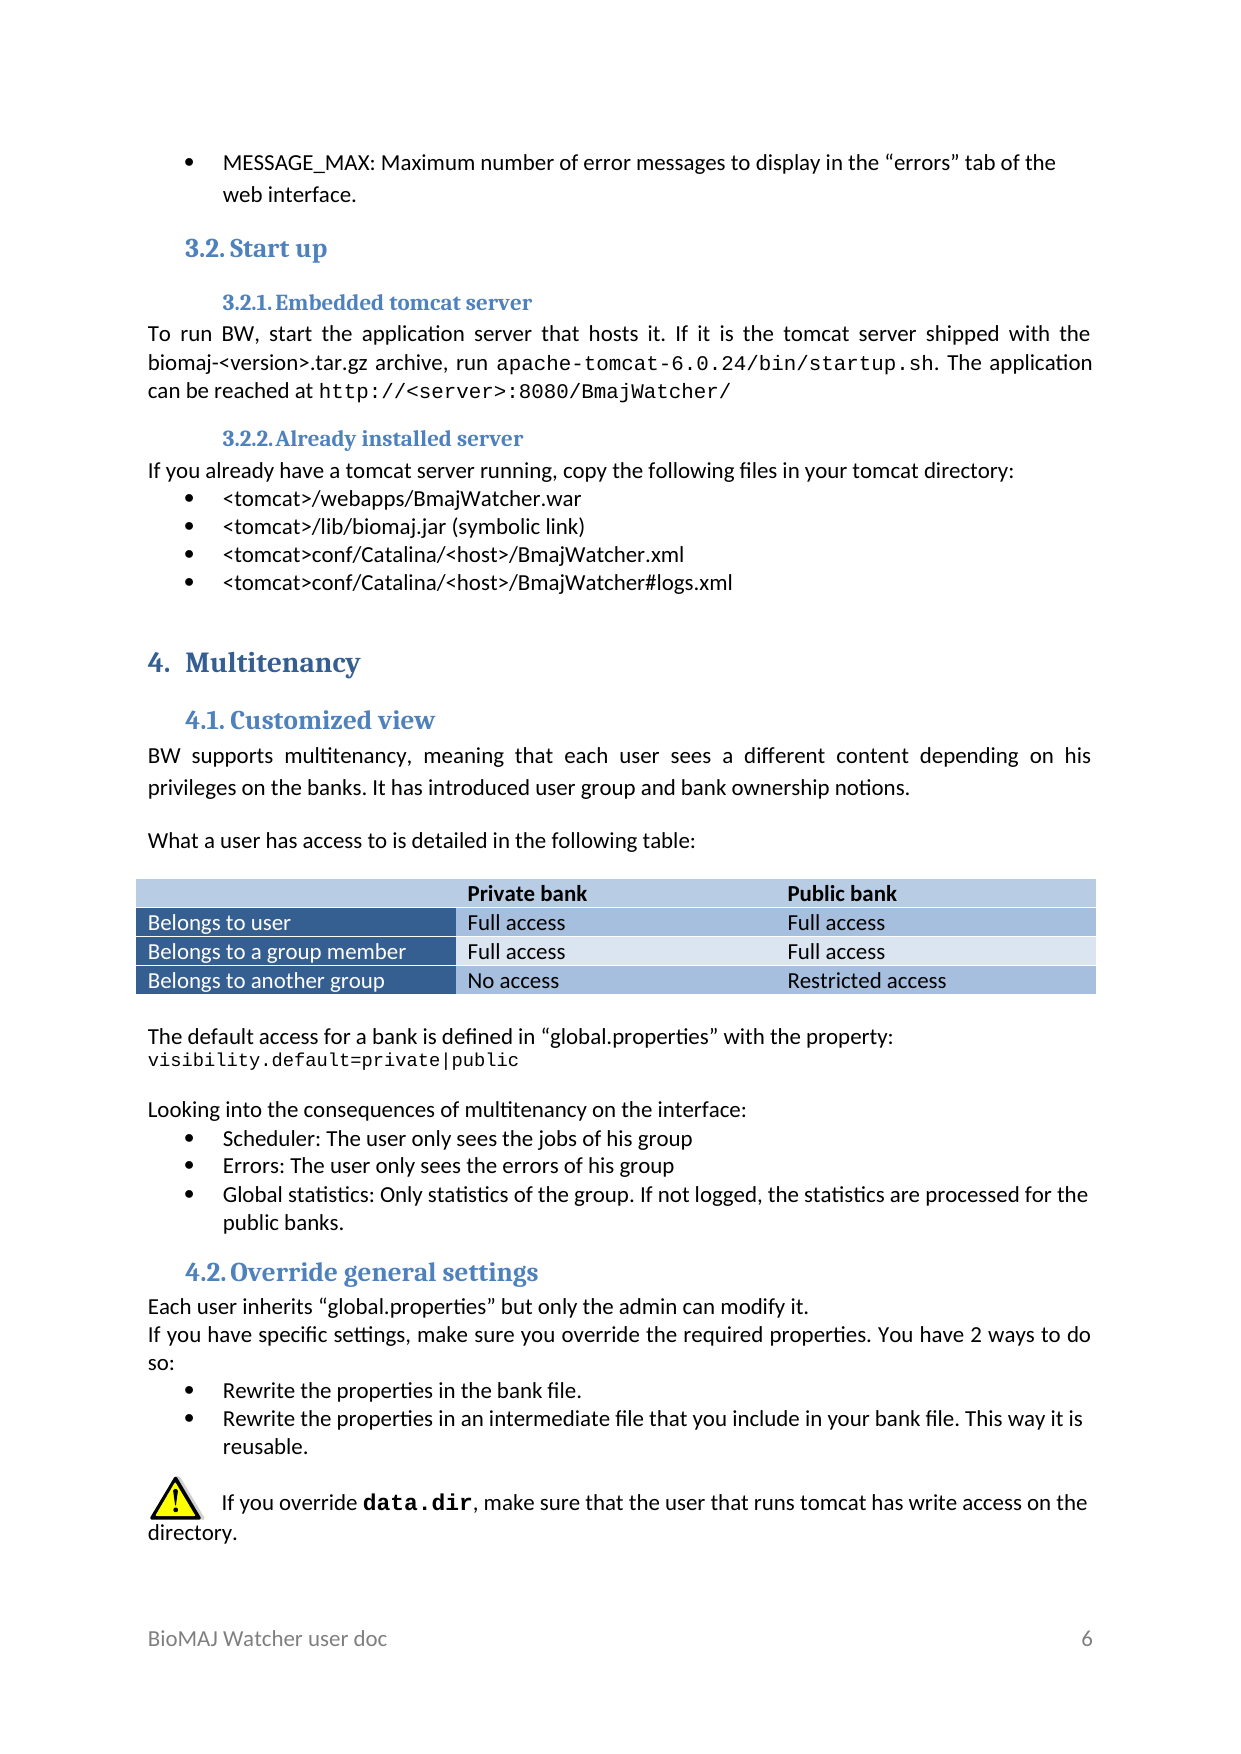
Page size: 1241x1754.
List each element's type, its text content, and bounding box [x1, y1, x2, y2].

table_cell Belongs to user [136, 908, 456, 936]
list <tomcat>/webapps/BmajWatcher.war [185, 484, 1093, 512]
table_cell Belongs to another group [136, 966, 456, 994]
text If you override data.dir, make sure that the user that runs tomcat has write access on the directory. [148, 1488, 1093, 1546]
table_cell Restricted access [776, 966, 1096, 994]
text visibility.default=private|public [148, 1050, 1093, 1072]
list <tomcat>/lib/biomaj.jar (symbolic link) [185, 512, 1093, 540]
text What a user has access to is detailed in the following table: [148, 826, 1093, 854]
list Errors: The user only sees the errors of his group [185, 1152, 1093, 1180]
subtitle Override general settings [185, 1257, 1093, 1288]
table_header Public bank [776, 879, 1096, 907]
subtitle Multitenancy [148, 646, 1093, 679]
text If you have specific settings, make sure you override the required properties. You have 2 ways to do so: [148, 1320, 1093, 1376]
text Each user inherits “global.properties” but only the admin can modify it. [148, 1292, 1093, 1320]
table_cell Full access [776, 937, 1096, 965]
list <tomcat>conf/Catalina/<host>/BmajWatcher.xml [185, 540, 1093, 568]
table_header Private bank [456, 879, 776, 907]
table_cell Belongs to a group member [136, 937, 456, 965]
subtitle Customized view [185, 705, 1093, 736]
table_cell Full access [776, 908, 1096, 936]
subtitle Start up [185, 233, 1093, 264]
text The default access for a bank is defined in “global.properties” with the property: [148, 1022, 1093, 1050]
table_cell No access [456, 966, 776, 994]
text Looking into the consequences of multitenancy on the interface: [148, 1096, 1093, 1124]
table_cell Full access [456, 908, 776, 936]
list MESSAGE_MAX: Maximum number of error messages to display in the “errors” tab of the web interface. [185, 148, 1093, 208]
list Scheduler: The user only sees the jobs of his group [185, 1124, 1093, 1152]
text BW supports multitenancy, meaning that each user sees a different content depending on his privileges on the banks. It has introduced user group and bank ownership notions. [148, 741, 1093, 801]
table_cell Full access [456, 937, 776, 965]
list Rewrite the properties in the bank file. [185, 1376, 1093, 1404]
table_header [136, 879, 456, 907]
list <tomcat>conf/Catalina/<host>/BmajWatcher#logs.xml [185, 568, 1093, 596]
text To run BW, start the application server that hosts it. If it is the tomcat server shipped with the biomaj-<version>.tar.gz archive, run apache-tomcat-6.0.24/bin/startup.sh. The application can be reached at http://<server>:8080/BmajWatcher/ [148, 319, 1093, 405]
subtitle Already installed server [223, 426, 1093, 452]
text If you already have a tomcat server running, copy the following files in your tomcat directory: [148, 456, 1093, 484]
list Global statistics: Only statistics of the group. If not logged, the statistics are processed for the public banks. [185, 1180, 1093, 1236]
list Rewrite the properties in an intermediate file that you include in your bank file. This way it is reusable. [185, 1404, 1093, 1460]
subtitle Embedded tomcat server [223, 289, 1093, 316]
